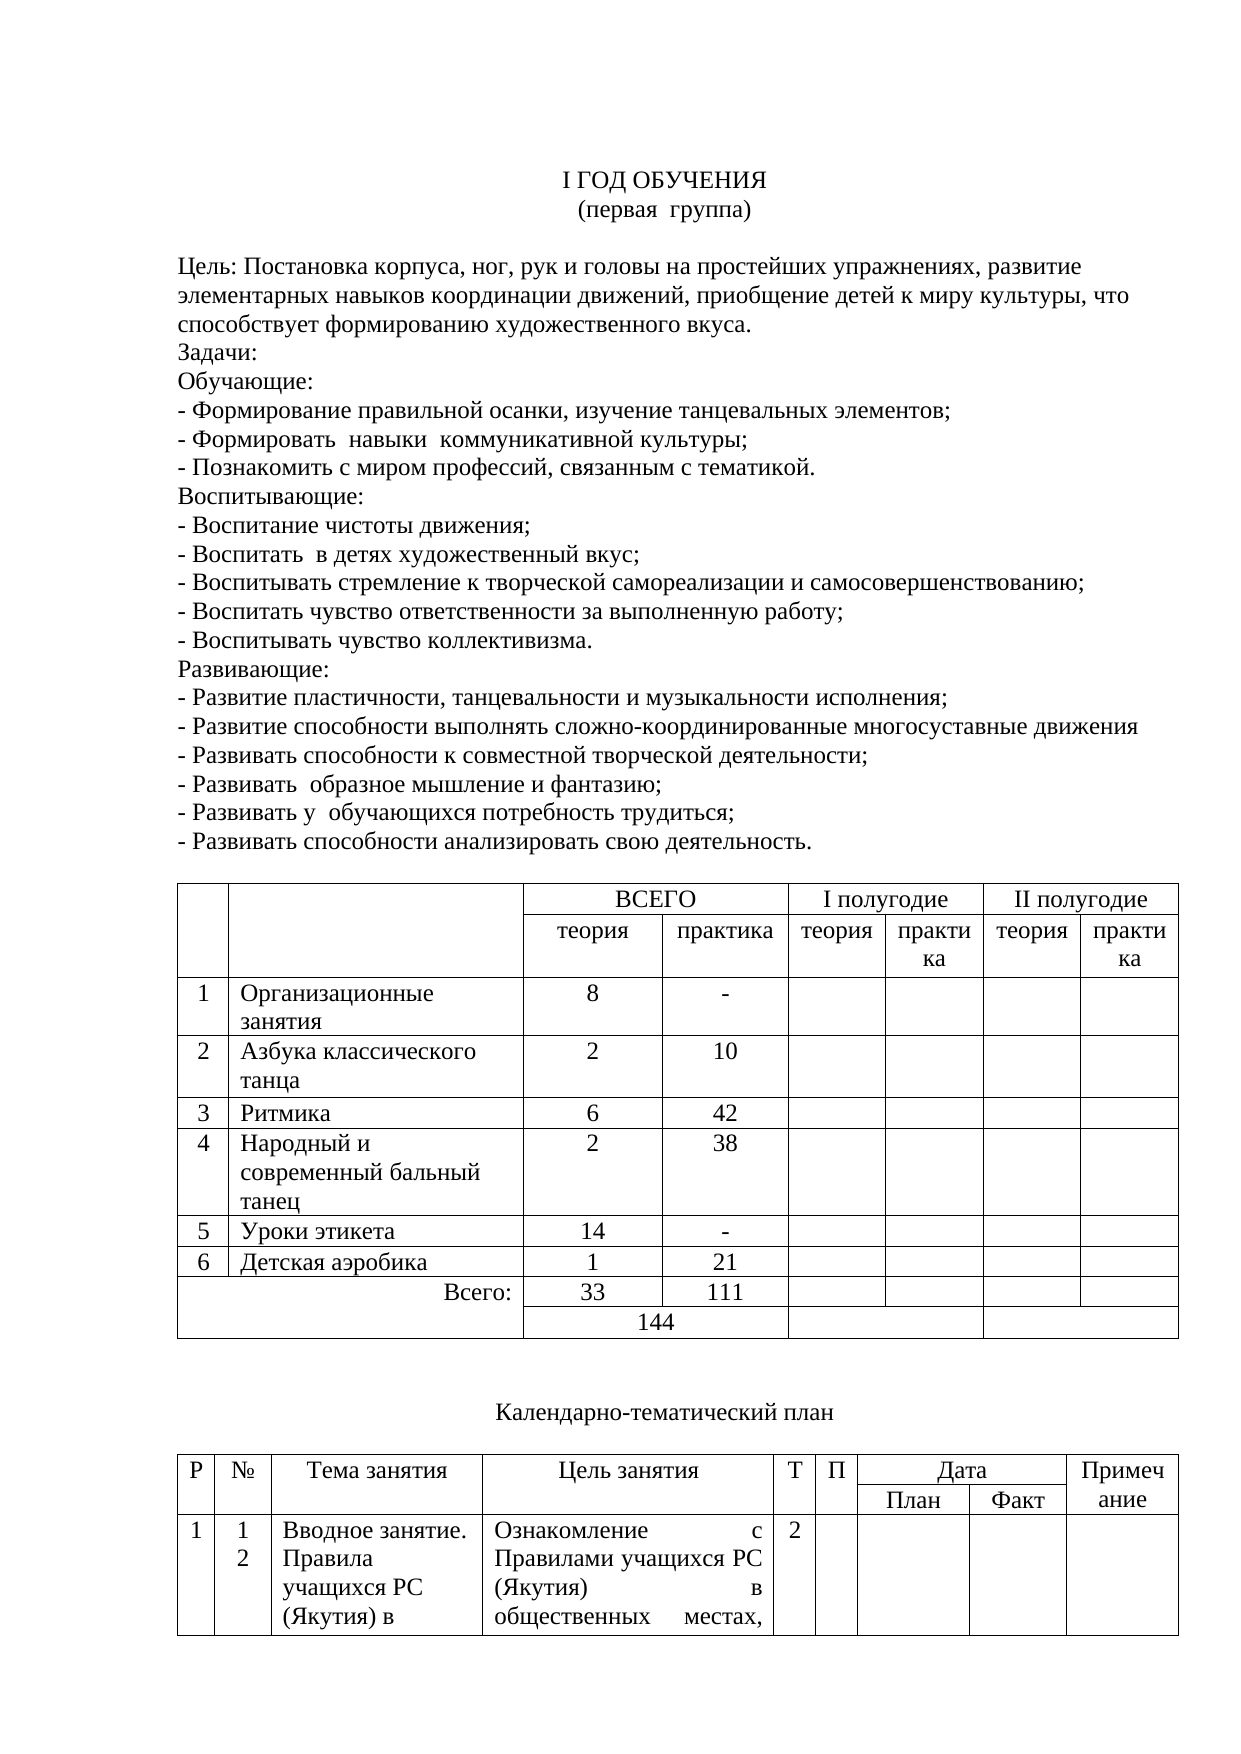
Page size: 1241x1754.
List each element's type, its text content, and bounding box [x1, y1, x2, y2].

table_cell [984, 1307, 1178, 1338]
table_header [229, 884, 523, 977]
table_header Тема занятия [272, 1455, 482, 1514]
table_cell [984, 1129, 1080, 1215]
text Цель: Постановка корпуса, ног, рук и головы на простейших упражнениях, развитие элементарных навыков координации движений, приобщение детей к миру культуры, что способствует формированию художественного вкуса. [177, 251, 1152, 337]
table_cell 1 [524, 1247, 662, 1276]
table_cell Организационные занятия [229, 978, 523, 1035]
table_header Т [774, 1455, 815, 1514]
table_header I полугодие [789, 884, 983, 914]
table_cell [1081, 1216, 1178, 1246]
table_cell [789, 1216, 885, 1246]
table_header [178, 884, 228, 977]
table_cell [1081, 1098, 1178, 1127]
table_cell [1081, 1129, 1178, 1215]
table_cell Детская аэробика [229, 1247, 523, 1276]
table_header П [816, 1455, 857, 1514]
table_cell Азбука классического танца [229, 1036, 523, 1097]
text - Воспитать в детях художественный вкус; - Воспитывать стремление к творческой самореализации и самосовершенствованию; - Воспитать чувство ответственности за выполненную работу; - Воспитывать чувство коллективизма. Развивающие: [177, 539, 1152, 682]
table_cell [483, 1515, 773, 1635]
table_cell Народный и современный бальный танец [229, 1129, 523, 1215]
table_cell 2 [178, 1036, 228, 1097]
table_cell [272, 1515, 482, 1635]
table_cell [858, 1515, 969, 1635]
table_cell 1 [178, 1515, 214, 1635]
table_cell План [858, 1485, 969, 1514]
text - Формирование правильной осанки, изучение танцевальных элементов; [177, 395, 1152, 424]
table_cell [984, 1277, 1080, 1306]
text - Формировать навыки коммуникативной культуры; - Познакомить с миром профессий, связанным с тематикой. [177, 424, 1152, 481]
table_cell практика [1081, 915, 1178, 977]
table_cell [789, 1307, 983, 1338]
table_cell [1067, 1515, 1178, 1635]
table_cell 33 [524, 1277, 662, 1306]
table_cell [886, 1098, 983, 1127]
text - Воспитание чистоты движения; [177, 510, 1152, 539]
table_cell [816, 1515, 857, 1635]
table_cell теория [984, 915, 1080, 977]
table_cell 10 [663, 1036, 788, 1097]
table_cell Факт [970, 1485, 1066, 1514]
table_cell 1 [178, 978, 228, 1035]
table_cell Уроки этикета [229, 1216, 523, 1246]
table_cell 6 [524, 1098, 662, 1127]
text Обучающие: [177, 366, 1152, 395]
table_cell 144 [524, 1307, 788, 1338]
table_cell практика [886, 915, 983, 977]
table_cell [984, 1247, 1080, 1276]
table_cell [984, 1098, 1080, 1127]
text (первая группа) [177, 194, 1152, 222]
table_cell 5 [178, 1216, 228, 1246]
table_cell [970, 1515, 1066, 1635]
table_header № [215, 1455, 271, 1514]
table_cell [1081, 1036, 1178, 1097]
table_cell [984, 1036, 1080, 1097]
table_cell 1 2 [215, 1515, 271, 1635]
table_cell [886, 1277, 983, 1306]
table_cell [886, 1036, 983, 1097]
table_cell 14 [524, 1216, 662, 1246]
table_cell [789, 1277, 885, 1306]
table_cell Ритмика [229, 1098, 523, 1127]
table_cell 4 [178, 1129, 228, 1215]
text - Развитие пластичности, танцевальности и музыкальности исполнения; [177, 682, 1152, 711]
table_cell 2 [524, 1036, 662, 1097]
table_cell Всего: [178, 1277, 523, 1338]
table_cell 38 [663, 1129, 788, 1215]
table_cell - [663, 978, 788, 1035]
table_cell [886, 1247, 983, 1276]
table_cell - [663, 1216, 788, 1246]
table_cell 42 [663, 1098, 788, 1127]
table_cell теория [789, 915, 885, 977]
table_cell [1081, 978, 1178, 1035]
table_cell [984, 978, 1080, 1035]
table_cell 8 [524, 978, 662, 1035]
text I ГОД ОБУЧЕНИЯ [177, 165, 1152, 194]
table_cell [789, 1129, 885, 1215]
table_cell 2 [524, 1129, 662, 1215]
text - Развивать способности к совместной творческой деятельности; - Развивать образное мышление и фантазию; - Развивать у обучающихся потребность трудиться; - Развивать способности анализировать свою деятельность. [177, 740, 1152, 883]
table_cell [789, 1036, 885, 1097]
table_cell 21 [663, 1247, 788, 1276]
table_cell 2 [774, 1515, 815, 1635]
table_header Р [178, 1455, 214, 1514]
text - Развитие способности выполнять сложно-координированные многосуставные движения [177, 711, 1152, 740]
table_cell [886, 978, 983, 1035]
table_cell [789, 1098, 885, 1127]
text Воспитывающие: [177, 481, 1152, 510]
table_cell 111 [663, 1277, 788, 1306]
table_cell [886, 1129, 983, 1215]
table_cell практика [663, 915, 788, 977]
table_cell [789, 1247, 885, 1276]
table_cell [1081, 1247, 1178, 1276]
table_cell [1081, 1277, 1178, 1306]
table_header II полугодие [984, 884, 1178, 914]
table_cell [789, 978, 885, 1035]
table_header Дата [858, 1455, 1066, 1484]
table_cell теория [524, 915, 662, 977]
text Календарно-тематический план [177, 1397, 1152, 1425]
table_cell 6 [178, 1247, 228, 1276]
table_cell [886, 1216, 983, 1246]
table_cell 3 [178, 1098, 228, 1127]
table_header Цель занятия [483, 1455, 773, 1514]
text Задачи: [177, 337, 1152, 366]
table_header Примечание [1067, 1455, 1178, 1514]
table_cell [984, 1216, 1080, 1246]
table_header ВСЕГО [524, 884, 788, 914]
